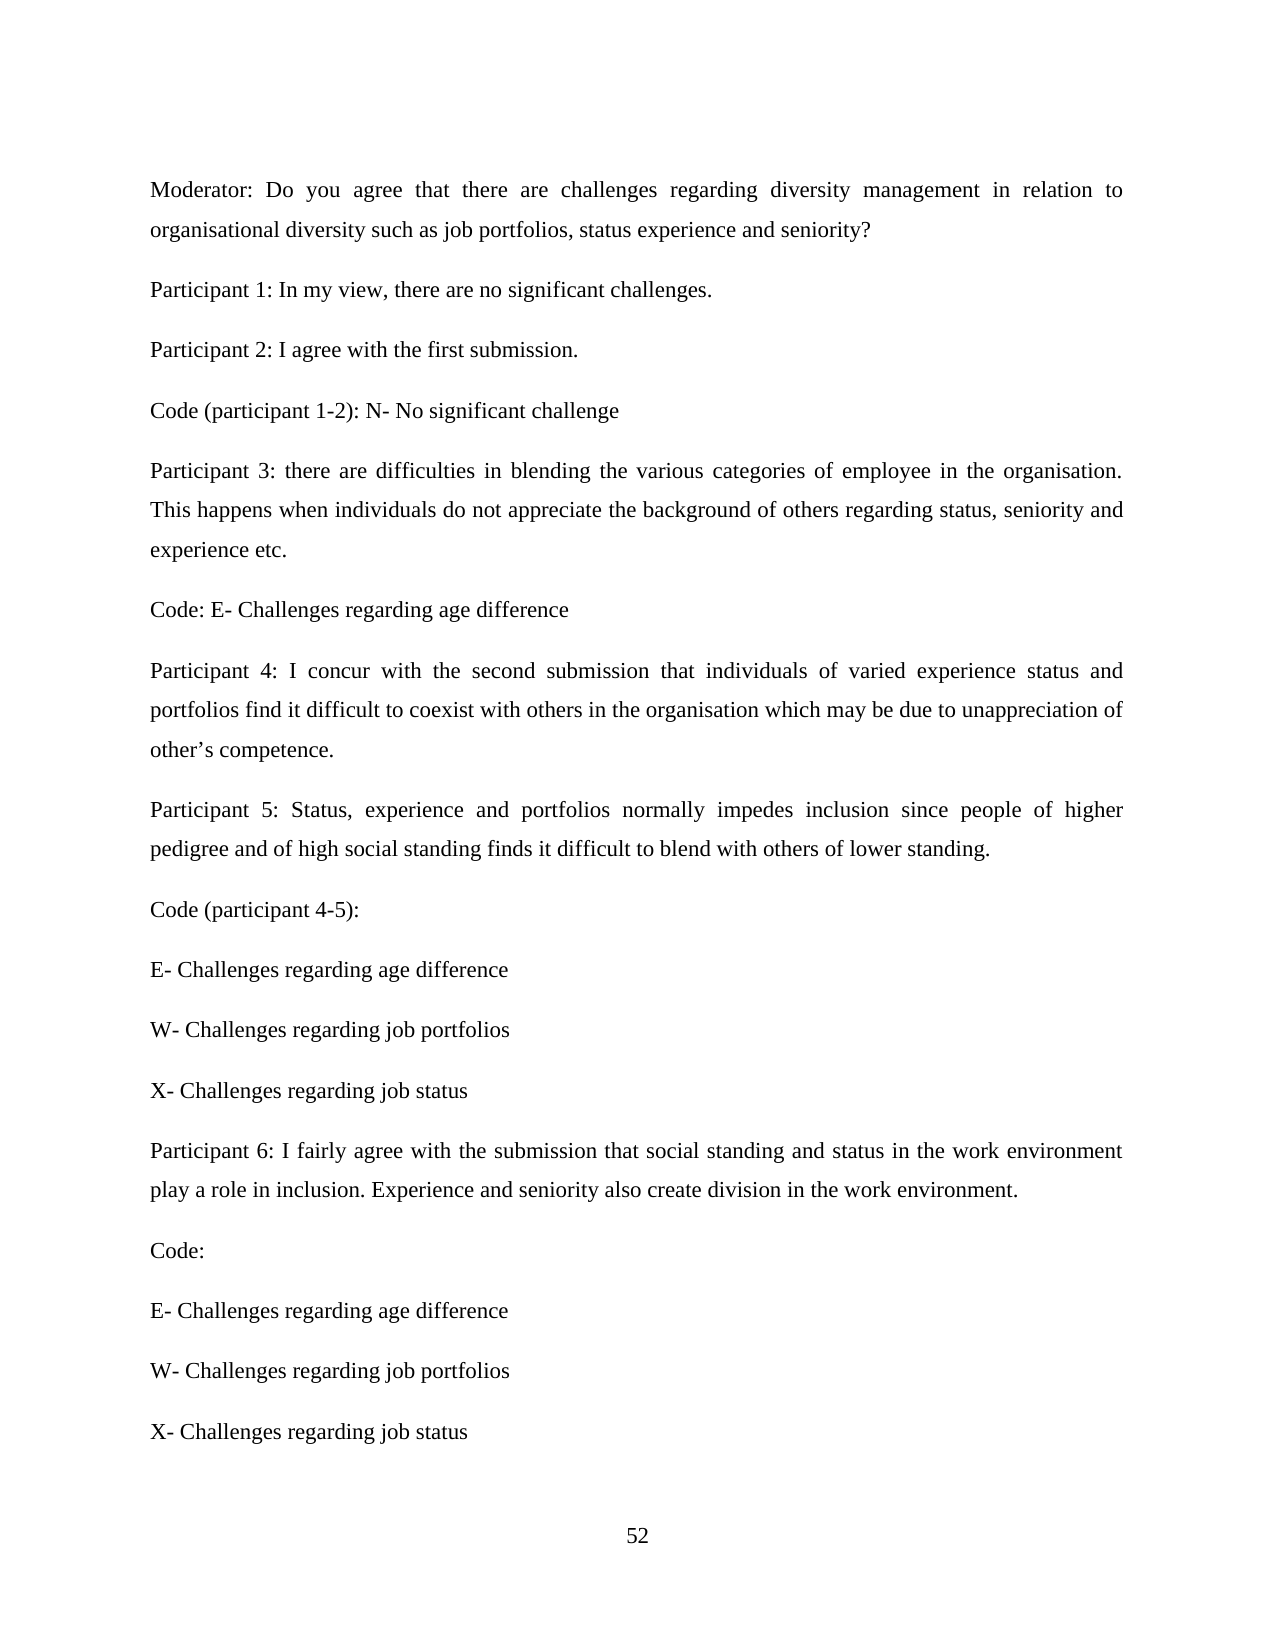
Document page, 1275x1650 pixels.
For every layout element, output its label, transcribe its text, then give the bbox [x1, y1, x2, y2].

text E- Challenges regarding age difference [150, 1297, 1125, 1323]
text Participant 5: Status, experience and portfolios normally impedes inclusion since people of higher pedigree and of high social standing finds it difficult to blend with others of lower standing. [150, 796, 1125, 862]
text Participant 2: I agree with the first submission. [150, 336, 1125, 363]
text Participant 4: I concur with the second submission that individuals of varied experience status and portfolios find it difficult to coexist with others in the organisation which may be due to unappreciation of other’s competence. [150, 657, 1125, 762]
text X- Challenges regarding job status [150, 1077, 1125, 1103]
text Code: [150, 1237, 1125, 1263]
text Participant 3: there are difficulties in blending the various categories of employee in the organisation. This happens when individuals do not appreciate the background of others regarding status, seniority and experience etc. [150, 457, 1125, 562]
text Code (participant 1-2): N- No significant challenge [150, 397, 1125, 423]
text X- Challenges regarding job status [150, 1418, 1125, 1444]
text Code: E- Challenges regarding age difference [150, 596, 1125, 623]
text Moderator: Do you agree that there are challenges regarding diversity management in relation to organisational diversity such as job portfolios, status experience and seniority? [150, 176, 1125, 242]
text Participant 6: I fairly agree with the submission that social standing and status in the work environment play a role in inclusion. Experience and seniority also create division in the work environment. [150, 1137, 1125, 1203]
text Participant 1: In my view, there are no significant challenges. [150, 276, 1125, 302]
text W- Challenges regarding job portfolios [150, 1016, 1125, 1043]
text W- Challenges regarding job portfolios [150, 1357, 1125, 1384]
text E- Challenges regarding age difference [150, 956, 1125, 982]
text Code (participant 4-5): [150, 896, 1125, 922]
